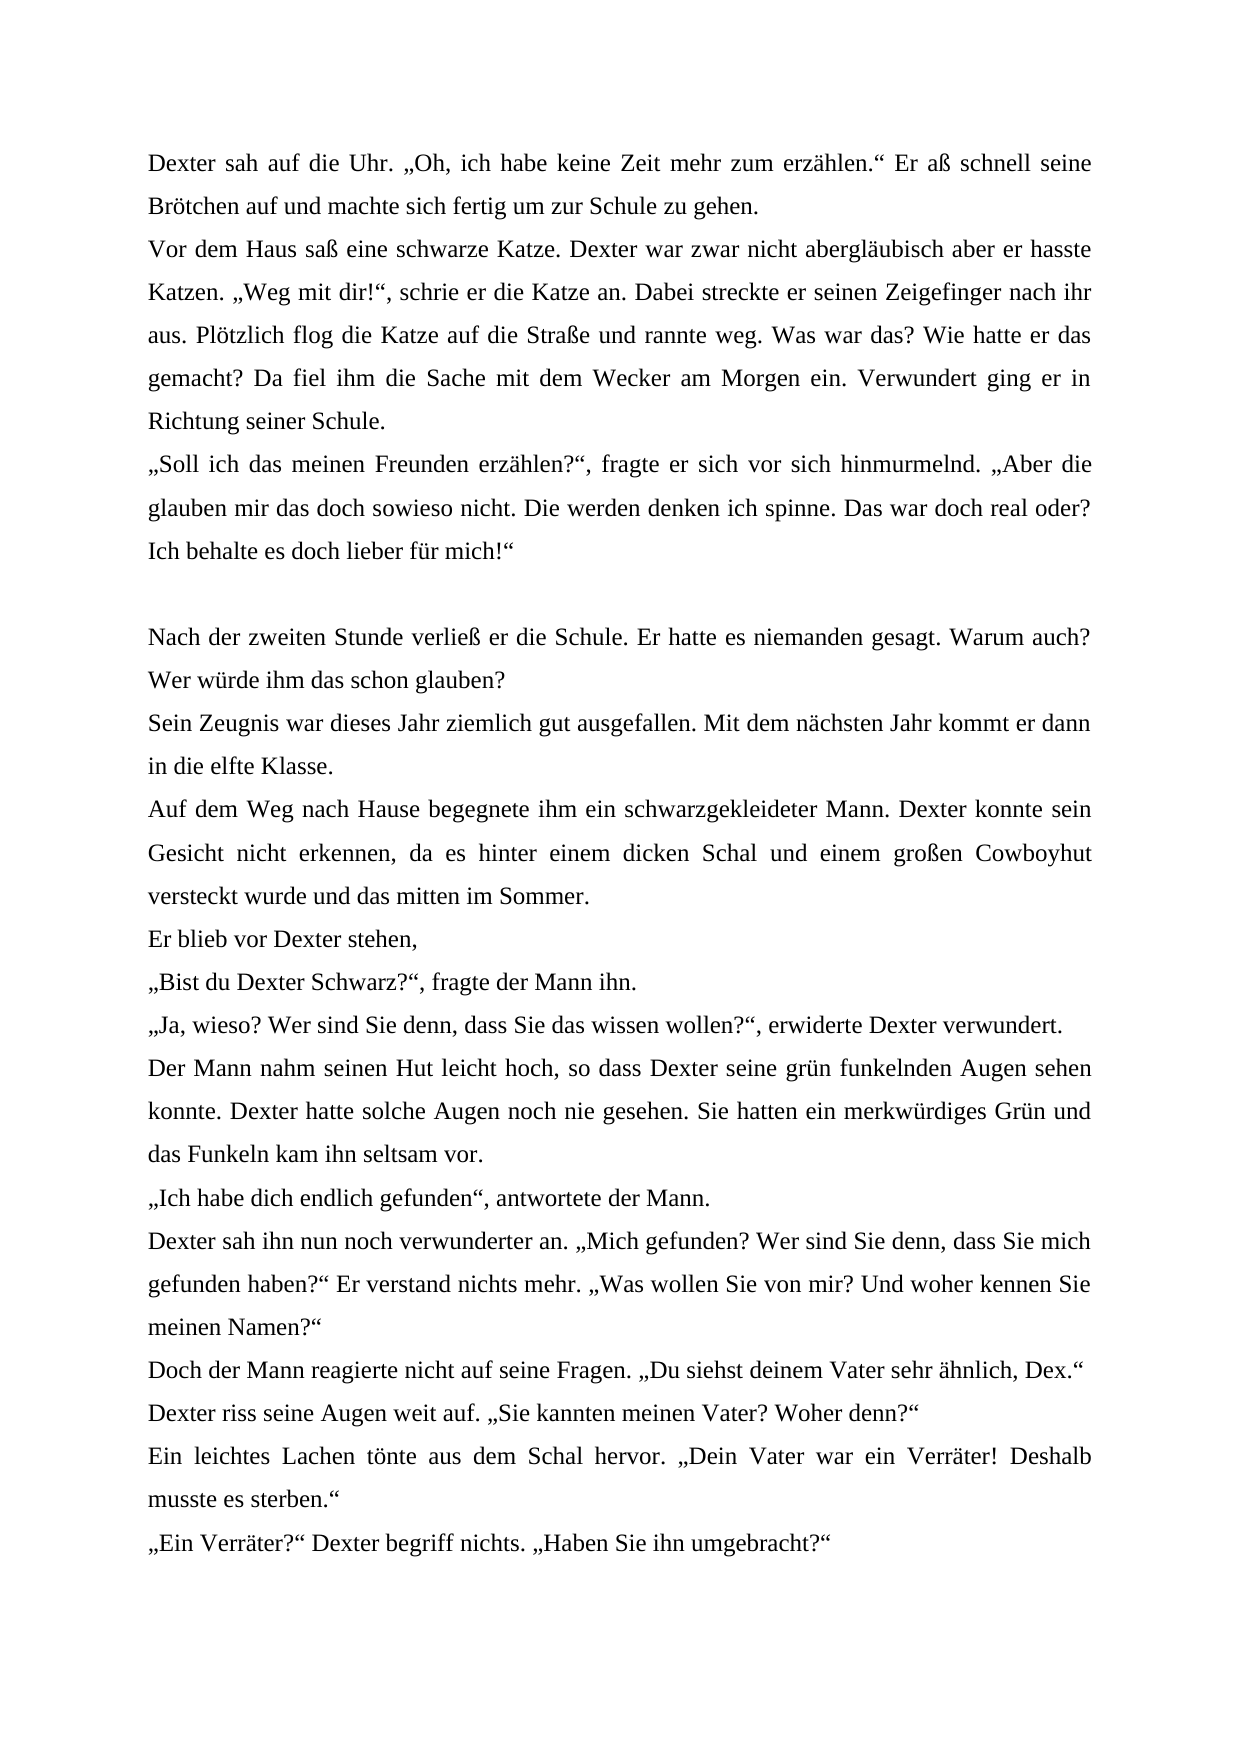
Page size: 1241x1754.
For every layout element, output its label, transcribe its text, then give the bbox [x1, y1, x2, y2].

text Der Mann nahm seinen Hut leicht hoch, so dass Dexter seine grün funkelnden Augen sehen konnte. Dexter hatte solche Augen noch nie gesehen. Sie hatten ein merkwürdiges Grün und das Funkeln kam ihn seltsam vor. [148, 1053, 1093, 1168]
text „Ein Verräter?“ Dexter begriff nichts. „Haben Sie ihn umgebracht?“ [148, 1528, 1093, 1556]
text Nach der zweiten Stunde verließ er die Schule. Er hatte es niemanden gesagt. Warum auch? Wer würde ihm das schon glauben? [148, 622, 1093, 694]
text „Soll ich das meinen Freunden erzählen?“, fragte er sich vor sich hinmurmelnd. „Aber die glauben mir das doch sowieso nicht. Die werden denken ich spinne. Das war doch real oder? Ich behalte es doch lieber für mich!“ [148, 449, 1093, 564]
text „Ich habe dich endlich gefunden“, antwortete der Mann. [148, 1183, 1093, 1211]
text Doch der Mann reagierte nicht auf seine Fragen. „Du siehst deinem Vater sehr ähnlich, Dex.“ [148, 1355, 1093, 1384]
text Vor dem Haus saß eine schwarze Katze. Dexter war zwar nicht abergläubisch aber er hasste Katzen. „Weg mit dir!“, schrie er die Katze an. Dabei streckte er seinen Zeigefinger nach ihr aus. Plötzlich flog die Katze auf die Straße und rannte weg. Was war das? Wie hatte er das gemacht? Da fiel ihm die Sache mit dem Wecker am Morgen ein. Verwundert ging er in Richtung seiner Schule. [148, 234, 1093, 435]
text Auf dem Weg nach Hause begegnete ihm ein schwarzgekleideter Mann. Dexter konnte sein Gesicht nicht erkennen, da es hinter einem dicken Schal und einem großen Cowboyhut versteckt wurde und das mitten im Sommer. [148, 794, 1093, 909]
text „Bist du Dexter Schwarz?“, fragte der Mann ihn. [148, 967, 1093, 996]
text „Ja, wieso? Wer sind Sie denn, dass Sie das wissen wollen?“, erwiderte Dexter verwundert. [148, 1010, 1093, 1039]
text Dexter riss seine Augen weit auf. „Sie kannten meinen Vater? Woher denn?“ [148, 1398, 1093, 1427]
text Dexter sah ihn nun noch verwunderter an. „Mich gefunden? Wer sind Sie denn, dass Sie mich gefunden haben?“ Er verstand nichts mehr. „Was wollen Sie von mir? Und woher kennen Sie meinen Namen?“ [148, 1226, 1093, 1341]
text Dexter sah auf die Uhr. „Oh, ich habe keine Zeit mehr zum erzählen.“ Er aß schnell seine Brötchen auf und machte sich fertig um zur Schule zu gehen. [148, 148, 1093, 219]
text Er blieb vor Dexter stehen, [148, 924, 1093, 953]
text Ein leichtes Lachen tönte aus dem Schal hervor. „Dein Vater war ein Verräter! Deshalb musste es sterben.“ [148, 1441, 1093, 1513]
text Sein Zeugnis war dieses Jahr ziemlich gut ausgefallen. Mit dem nächsten Jahr kommt er dann in die elfte Klasse. [148, 708, 1093, 780]
